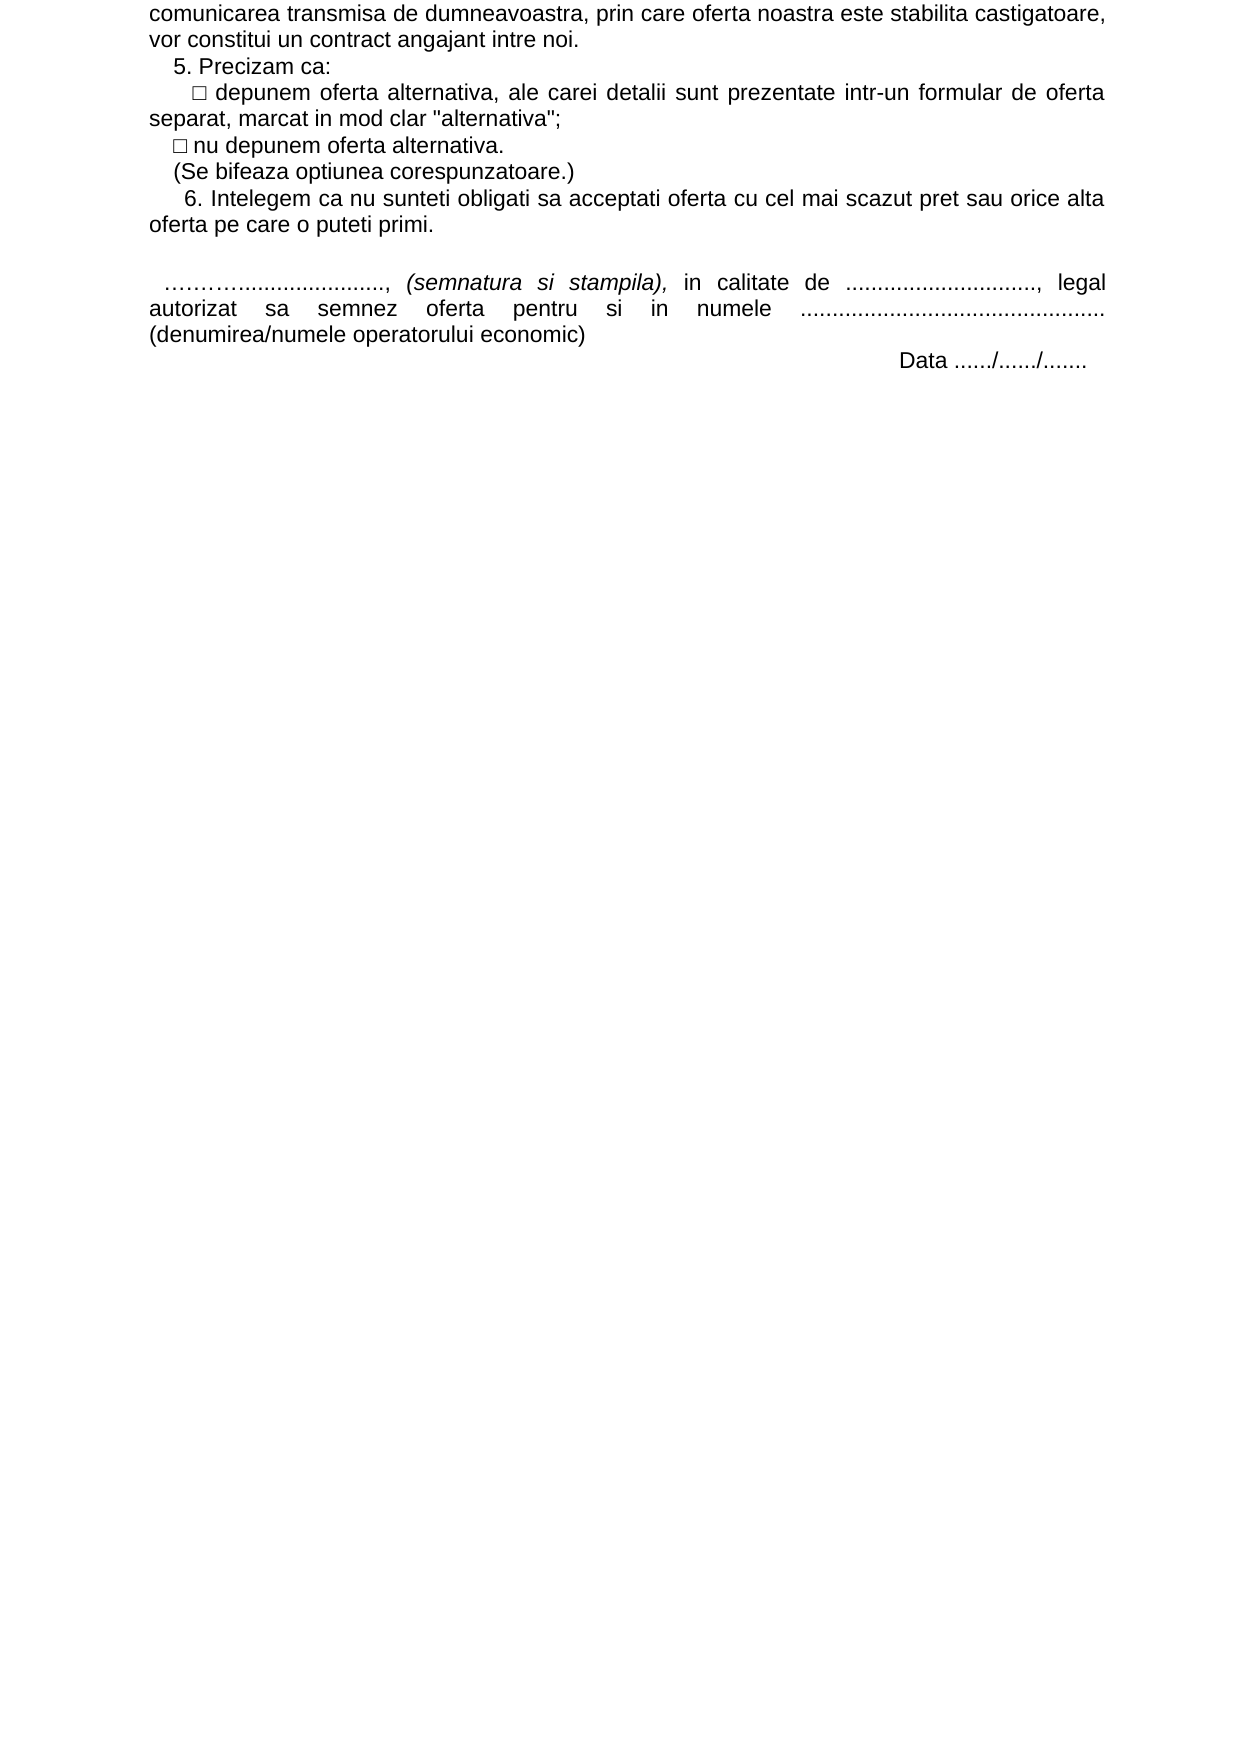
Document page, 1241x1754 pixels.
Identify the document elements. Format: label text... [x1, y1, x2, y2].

text ….……......................., (semnatura si stampila), in calitate de .............................., legal autorizat sa semnez oferta pentru si in numele ................................................ (denumirea/numele operatorului economic) [148, 268, 1107, 347]
text 6. Intelegem ca nu sunteti obligati sa acceptati oferta cu cel mai scazut pret sau orice alta oferta pe care o puteti primi. [148, 184, 1107, 237]
text □ nu depunem oferta alternativa. [148, 132, 1107, 158]
text Data ....../....../....... [899, 347, 1107, 374]
text (Se bifeaza optiunea corespunzatoare.) [148, 158, 1107, 184]
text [148, 0, 1107, 53]
text □ depunem oferta alternativa, ale carei detalii sunt prezentate intr-un formular de oferta separat, marcat in mod clar "alternativa"; [148, 79, 1107, 132]
text 5. Precizam ca: [148, 53, 1107, 79]
